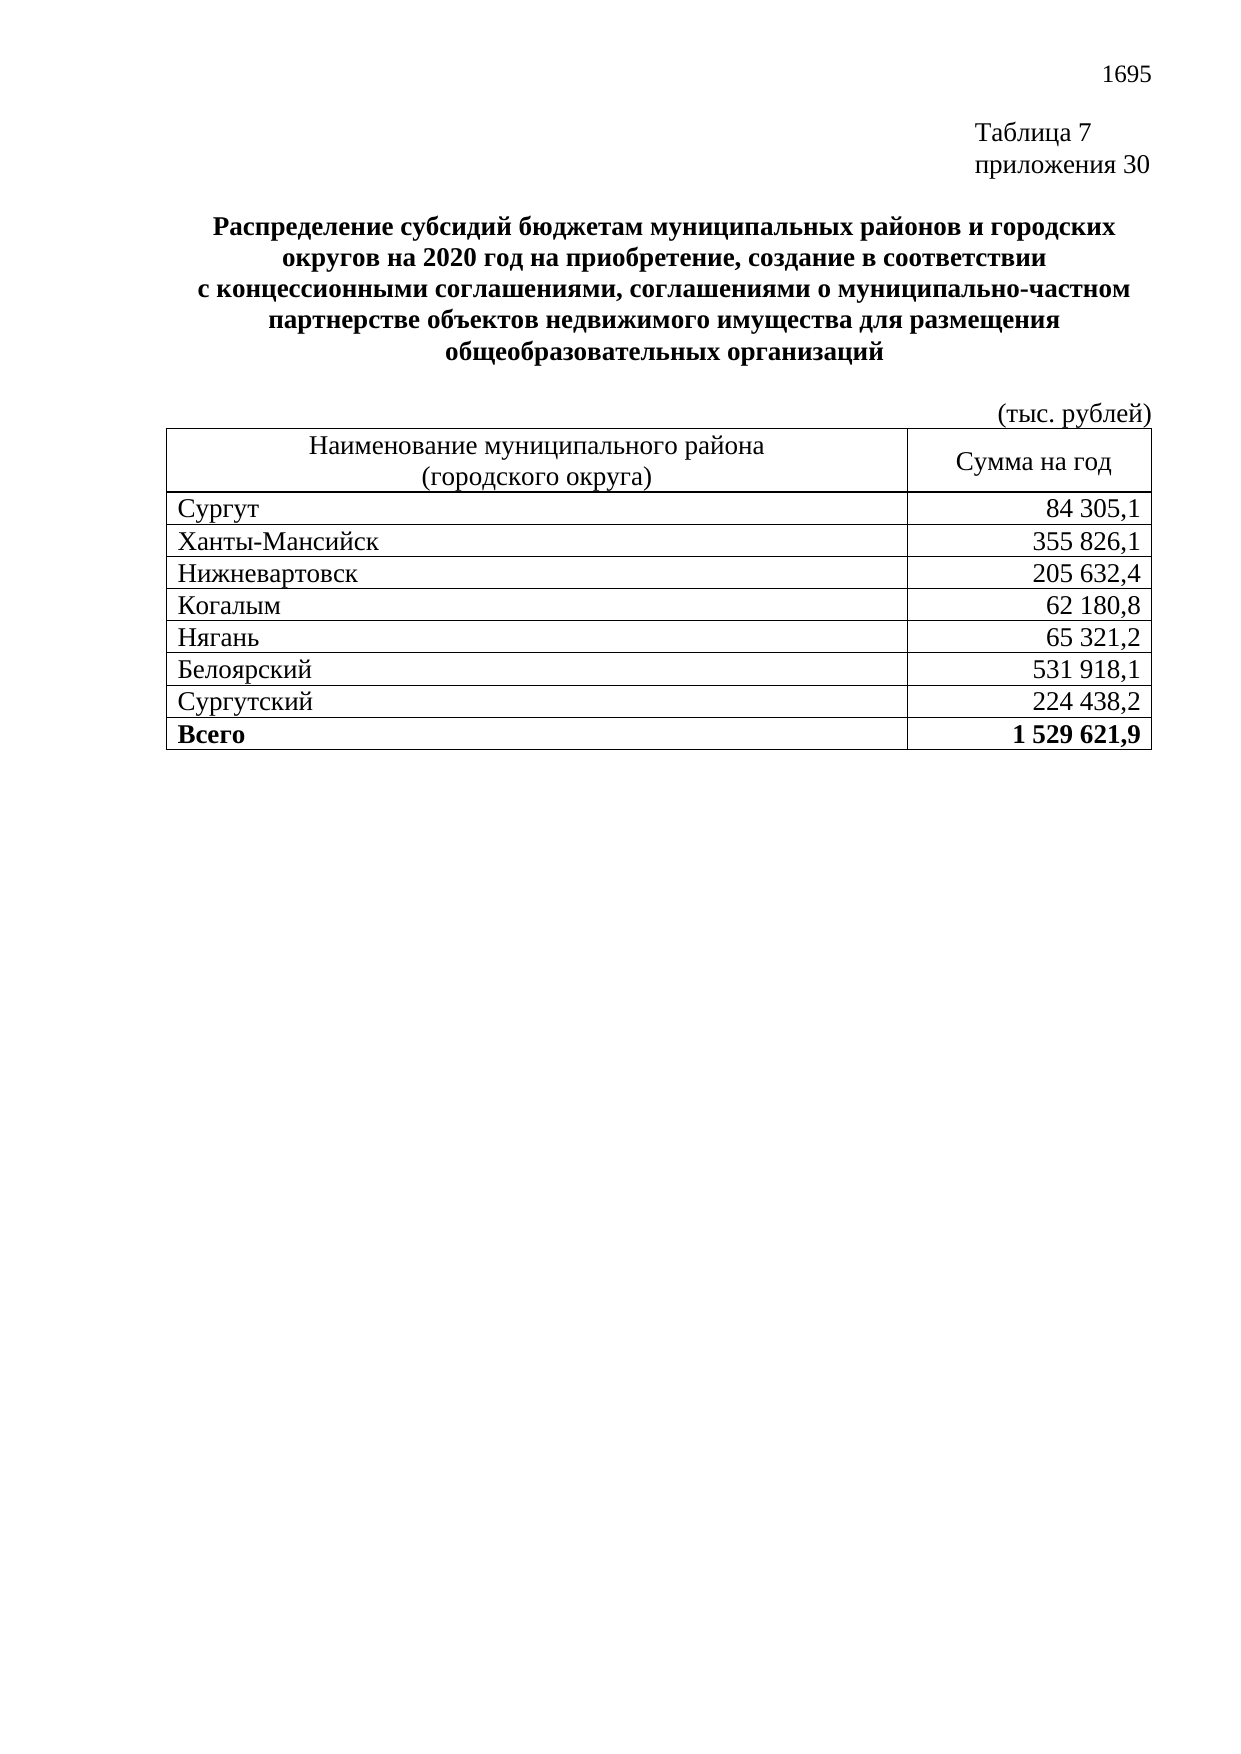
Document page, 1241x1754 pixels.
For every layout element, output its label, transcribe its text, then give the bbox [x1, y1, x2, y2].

table_cell 1 529 621,9 [908, 718, 1151, 749]
table_cell 65 321,2 [908, 621, 1151, 652]
table_header Сумма на год [908, 429, 1151, 491]
table_cell 531 918,1 [908, 653, 1151, 684]
table_cell Когалым [167, 589, 907, 620]
table_cell 224 438,2 [908, 686, 1151, 717]
text Таблица 7 [974, 117, 1152, 148]
table_cell Ханты-Мансийск [167, 525, 907, 556]
text Распределение субсидий бюджетам муниципальных районов и городских округов на 2020 год на приобретение, создание в соответствии [177, 210, 1152, 272]
text приложения 30 [974, 148, 1152, 179]
table_cell Всего [167, 718, 907, 749]
table_cell 355 826,1 [908, 525, 1151, 556]
table_cell Нягань [167, 621, 907, 652]
table_cell 205 632,4 [908, 557, 1151, 588]
text с концессионными соглашениями, соглашениями о муниципально-частном партнерстве объектов недвижимого имущества для размещения общеобразовательных организаций [177, 272, 1152, 366]
table_cell 84 305,1 [908, 493, 1151, 523]
table_cell Нижневартовск [167, 557, 907, 588]
text (тыс. рублей) [177, 397, 1152, 428]
table_header Наименование муниципального района (городского округа) [167, 429, 907, 491]
table_cell Сургут [167, 493, 907, 523]
table_cell Белоярский [167, 653, 907, 684]
table_cell 62 180,8 [908, 589, 1151, 620]
table_cell Сургутский [167, 686, 907, 717]
